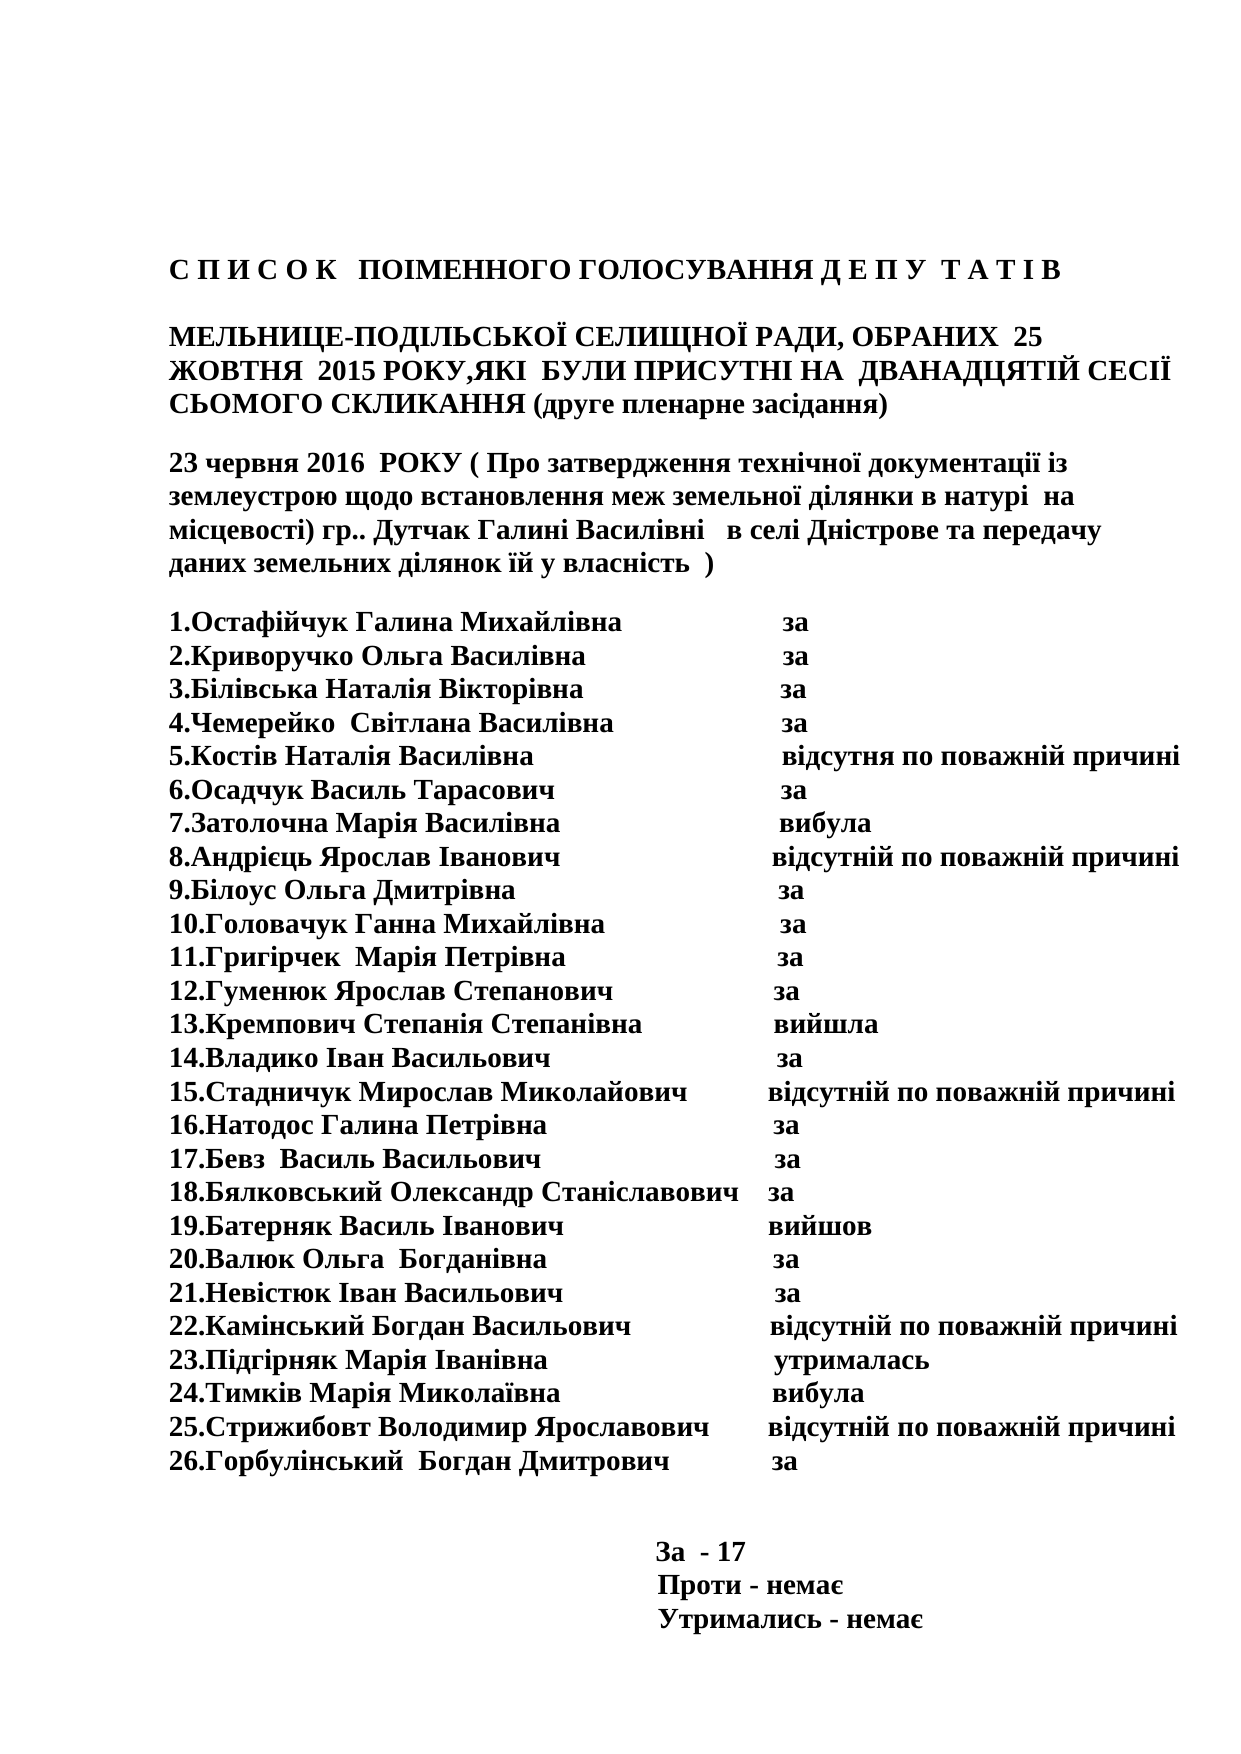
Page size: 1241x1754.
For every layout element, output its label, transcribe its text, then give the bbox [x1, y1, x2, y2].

text МЕЛЬНИЦЕ-ПОДІЛЬСЬКОЇ СЕЛИЩНОЇ РАДИ, ОБРАНИХ 25 ЖОВТНЯ 2015 РОКУ,ЯКІ БУЛИ ПРИСУТНІ НА ДВАНАДЦЯТІЙ СЕСІЇ СЬОМОГО СКЛИКАННЯ (друге пленарне засідання) [169, 319, 1181, 420]
text 20.Валюк Ольга Богданівна за [169, 1241, 1181, 1275]
text Проти - немає [169, 1567, 1181, 1601]
text 23.Підгірняк Марія Іванівна утрималась [169, 1342, 1181, 1376]
text 8.Андрієць Ярослав Іванович відсутній по поважній причині [169, 839, 1181, 872]
text 15.Стадничук Мирослав Миколайович відсутній по поважній причині [169, 1074, 1181, 1107]
text 6.Осадчук Василь Тарасович за [169, 772, 1181, 805]
text 3.Білівська Наталія Вікторівна за [169, 671, 1181, 705]
text 26.Горбулінський Богдан Дмитрович за [169, 1443, 1181, 1476]
text 1.Остафійчук Галина Михайлівна за [169, 604, 1181, 638]
text 2.Криворучко Ольга Василівна за [169, 638, 1181, 671]
text 10.Головачук Ганна Михайлівна за [169, 906, 1181, 939]
text С П И С О К ПОІМЕННОГО ГОЛОСУВАННЯ Д Е П У Т А Т І В [169, 252, 1181, 286]
text 22.Камінський Богдан Васильович відсутній по поважній причині [169, 1308, 1181, 1342]
text 25.Стрижибовт Володимир Ярославович відсутній по поважній причині [169, 1409, 1181, 1443]
text 14.Владико Іван Васильович за [169, 1040, 1181, 1074]
text 19.Батерняк Василь Іванович вийшов [169, 1208, 1181, 1241]
text 12.Гуменюк Ярослав Степанович за [169, 973, 1181, 1007]
text 7.Затолочна Марія Василівна вибула [169, 805, 1181, 839]
text 21.Невістюк Іван Васильович за [169, 1275, 1181, 1308]
text 11.Григірчек Марія Петрівна за [169, 939, 1181, 973]
text Утримались - немає [169, 1601, 1181, 1634]
text За - 17 [169, 1534, 1181, 1567]
text 24.Тимків Марія Миколаївна вибула [169, 1376, 1181, 1409]
text 16.Натодос Галина Петрівна за [169, 1107, 1181, 1141]
text 13.Кремпович Степанія Степанівна вийшла [169, 1007, 1181, 1040]
text 9.Білоус Ольга Дмитрівна за [169, 872, 1181, 906]
text 5.Костів Наталія Василівна відсутня по поважній причині [169, 738, 1181, 772]
text 18.Бялковський Олександр Станіславович за [169, 1174, 1181, 1208]
text 23 червня 2016 РОКУ ( Про затвердження технічної документації із землеустрою щодо встановлення меж земельної ділянки в натурі на місцевості) гр.. Дутчак Галині Василівні в селі Дністрове та передачу даних земельних ділянок їй у власність ) [169, 445, 1181, 579]
text 4.Чемерейко Світлана Василівна за [169, 705, 1181, 738]
text 17.Бевз Василь Васильович за [169, 1141, 1181, 1174]
